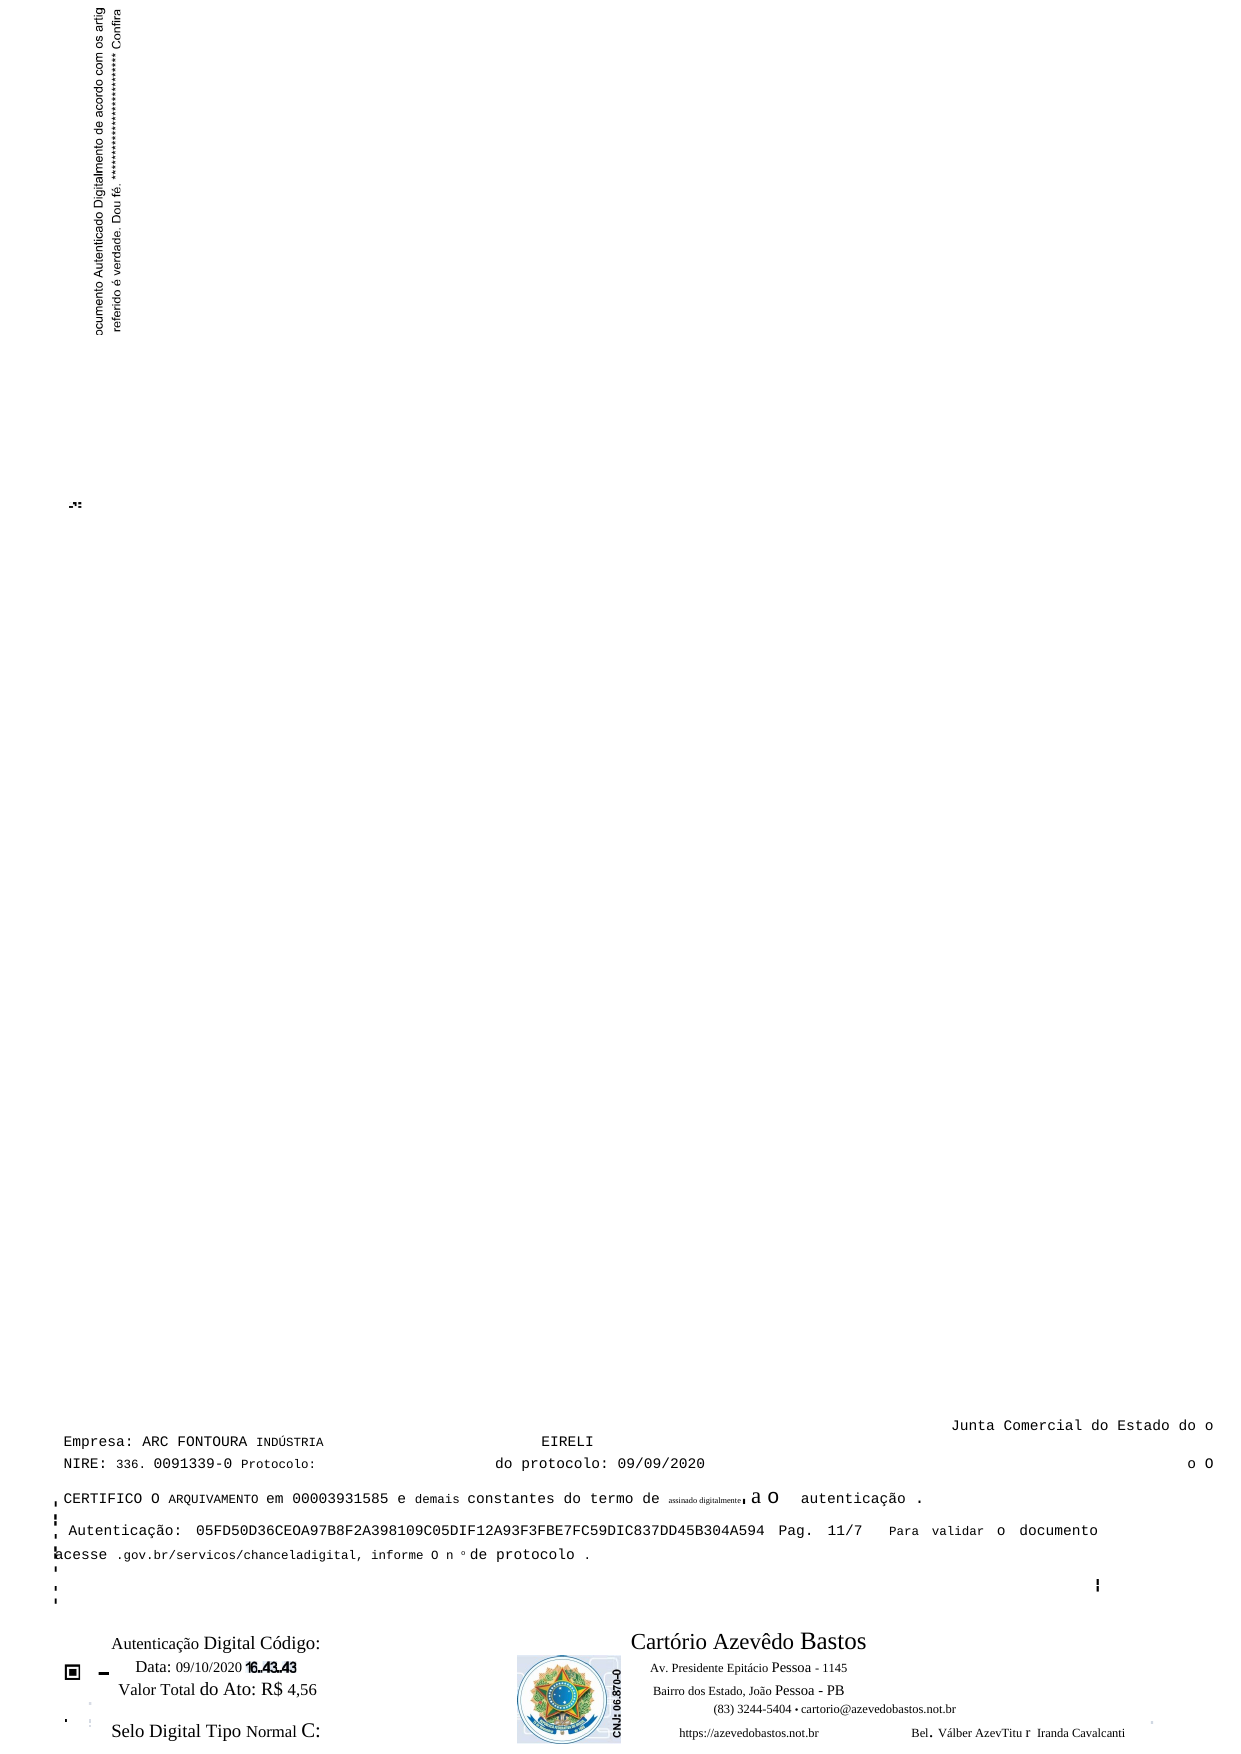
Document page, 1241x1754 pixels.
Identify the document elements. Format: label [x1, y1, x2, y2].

picture [245, 1661, 297, 1673]
picture [69, 502, 82, 508]
picture [64, 1664, 80, 1680]
picture [93, 8, 121, 335]
picture [517, 1655, 621, 1744]
